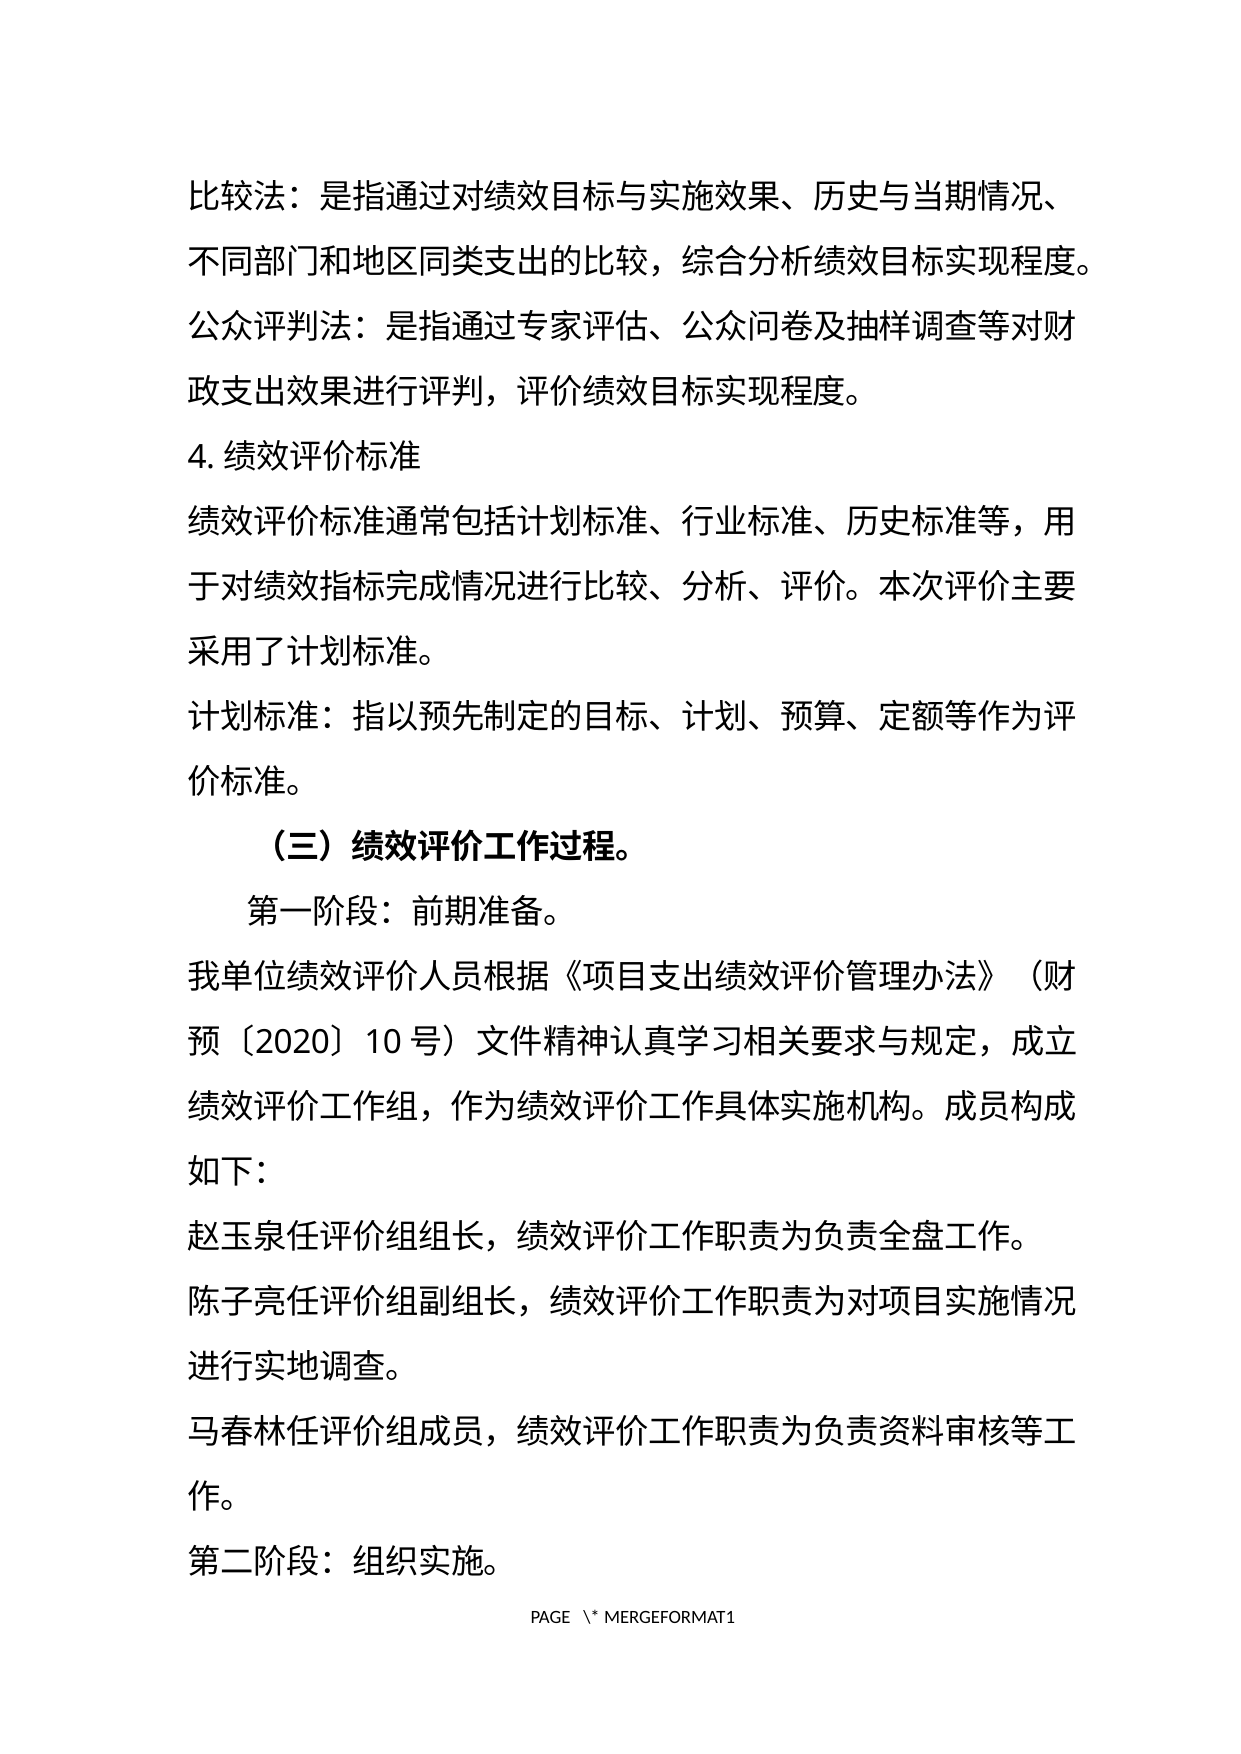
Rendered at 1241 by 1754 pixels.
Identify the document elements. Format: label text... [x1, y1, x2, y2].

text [187, 162, 1078, 812]
text （三）绩效评价工作过程。 [187, 812, 1078, 877]
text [187, 877, 1078, 1592]
